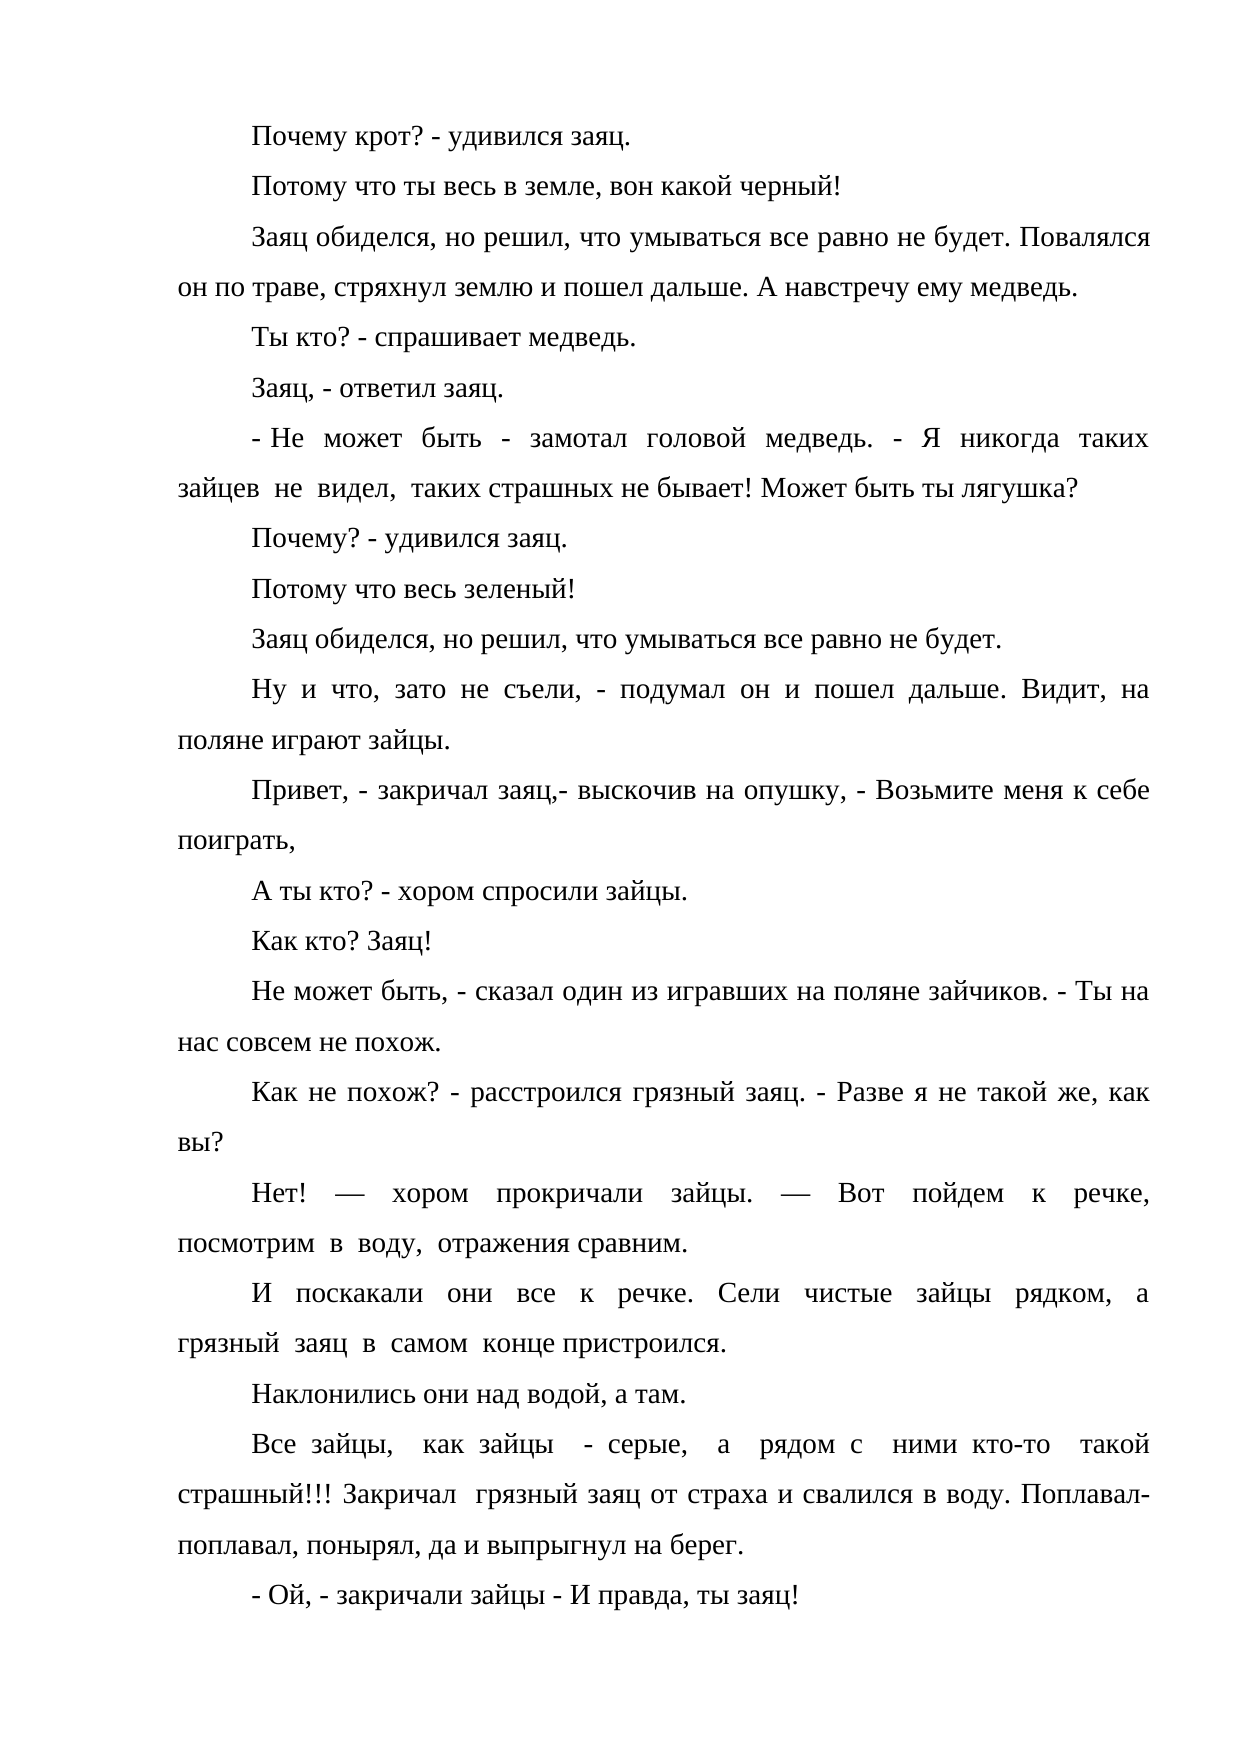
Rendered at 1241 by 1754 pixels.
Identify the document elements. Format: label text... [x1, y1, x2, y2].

text Наклонились они над водой, а там. [177, 1376, 1152, 1409]
text Почему? - удивился заяц. [177, 521, 1152, 554]
text Все зайцы, как зайцы - серые, а рядом с ними кто-то такой страшный!!! Закричал грязный заяц от страха и свалился в воду. Поплавал-поплавал, понырял, да и выпрыгнул на берег. [177, 1426, 1152, 1560]
text Нет! — хором прокричали зайцы. — Вот пойдем к речке, посмотрим в воду, отражения сравним. [177, 1175, 1152, 1258]
text Не может быть, - сказал один из игравших на поляне зайчиков. - Ты на нас совсем не похож. [177, 973, 1152, 1057]
text Потому что ты весь в земле, вон какой черный! [177, 168, 1152, 202]
text Привет, - закричал заяц,- выскочив на опушку, - Возьмите меня к себе поиграть, [177, 772, 1152, 856]
text А ты кто? - хором спросили зайцы. [177, 873, 1152, 906]
text Заяц, - ответил заяц. [177, 370, 1152, 403]
text Потому что весь зеленый! [177, 571, 1152, 604]
text И поскакали они все к речке. Сели чистые зайцы рядком, а грязный заяц в самом конце пристроился. [177, 1275, 1152, 1359]
text - Не может быть - замотал головой медведь. - Я никогда таких зайцев не видел, таких страшных не бывает! Может быть ты лягушка? [177, 420, 1152, 504]
text Как не похож? - расстроился грязный заяц. - Разве я не такой же, как вы? [177, 1074, 1152, 1158]
text Ты кто? - спрашивает медведь. [177, 319, 1152, 353]
text Как кто? Заяц! [177, 923, 1152, 957]
text Заяц обиделся, но решил, что умываться все равно не будет. Повалялся он по траве, стряхнул землю и пошел дальше. А навстречу ему медведь. [177, 219, 1152, 303]
text - Ой, - закричали зайцы - И правда, ты заяц! [177, 1577, 1152, 1611]
text Почему крот? - удивился заяц. [177, 118, 1152, 152]
text Ну и что, зато не съели, - подумал он и пошел дальше. Видит, на поляне играют зайцы. [177, 672, 1152, 755]
text Заяц обиделся, но решил, что умываться все равно не будет. [177, 621, 1152, 655]
